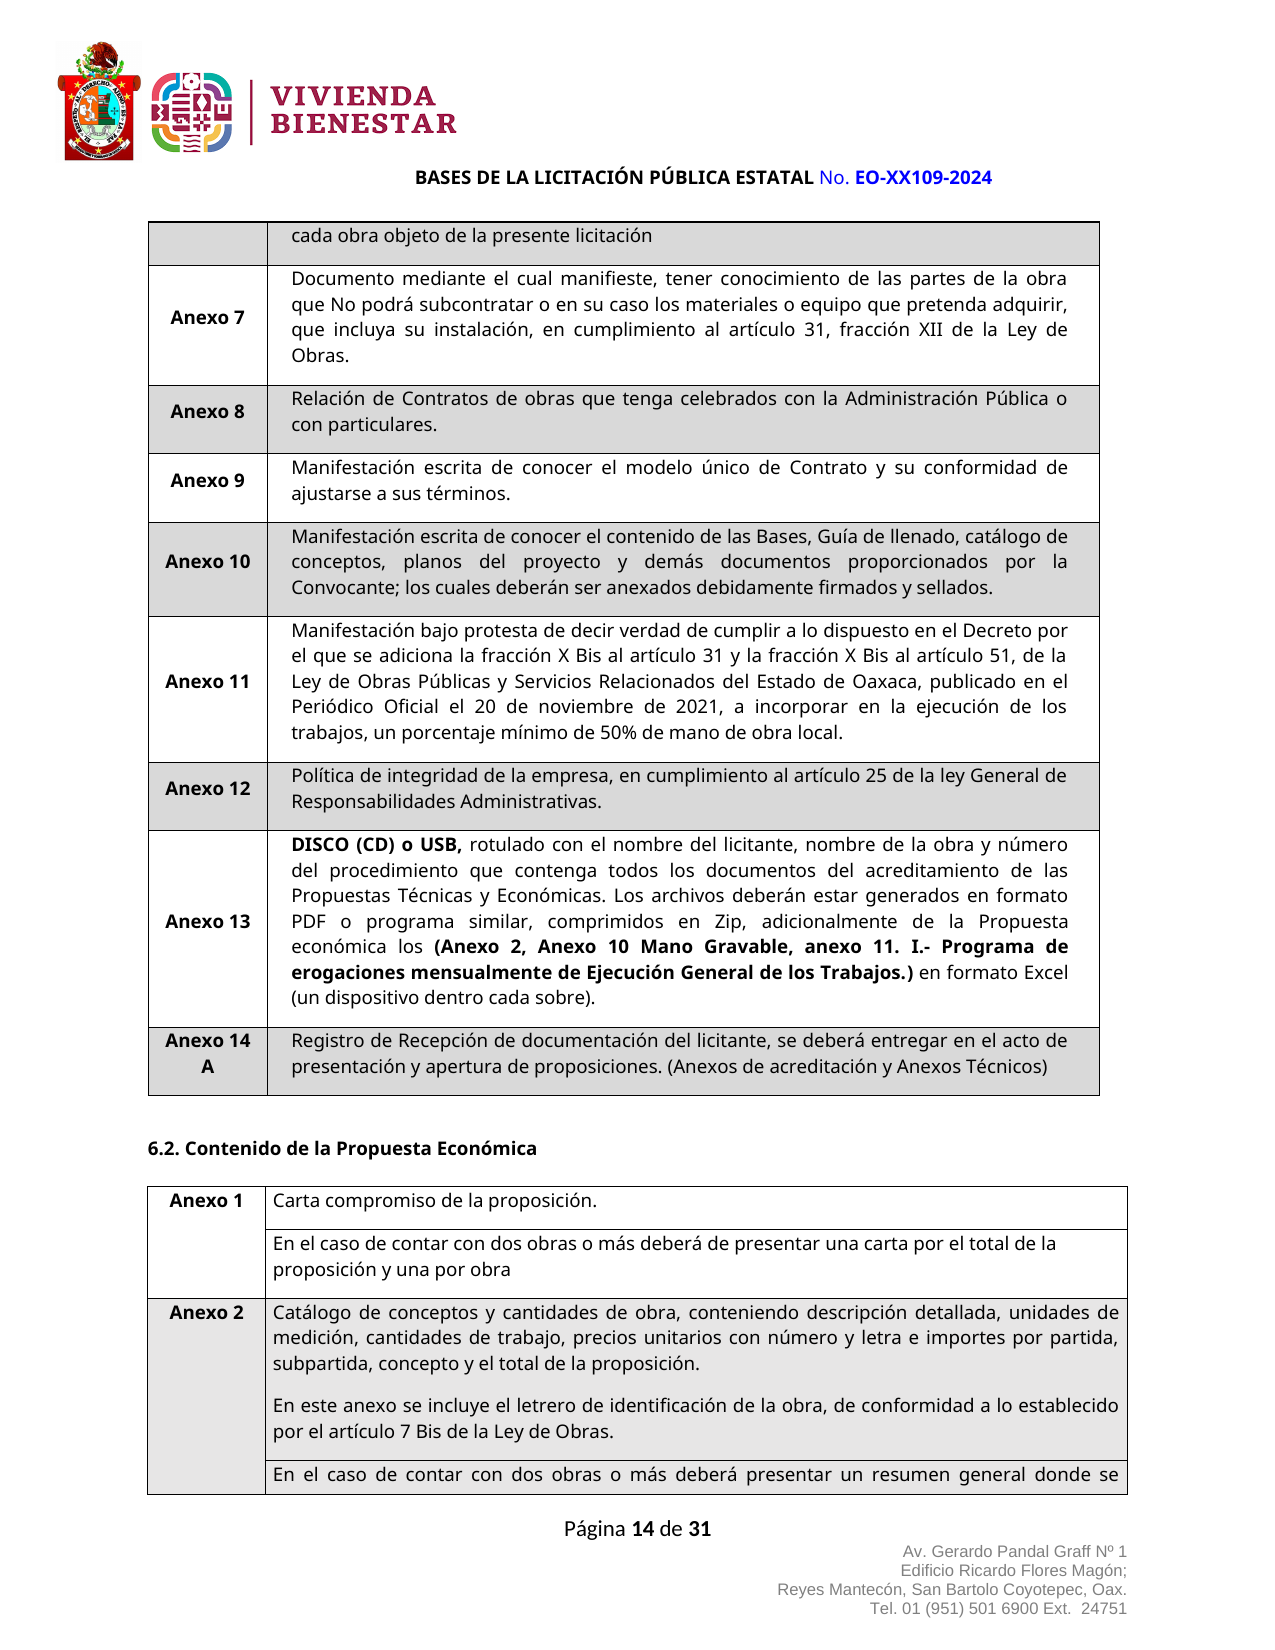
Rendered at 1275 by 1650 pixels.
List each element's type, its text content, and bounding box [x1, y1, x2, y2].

table_cell Registro de Recepción de documentación del licitante, se deberá entregar en el acto de presentación y apertura de proposiciones. (Anexos de acreditación y Anexos Técnicos) [268, 1028, 1099, 1095]
table_cell Catálogo de conceptos y cantidades de obra, conteniendo descripción detallada, unidades de medición, cantidades de trabajo, precios unitarios con número y letra e importes por partida, subpartida, concepto y el total de la proposición. En este anexo se incluye el letrero de identificación de la obra, de conformidad a lo establecido por el artículo 7 Bis de la Ley de Obras. [266, 1299, 1127, 1460]
table_cell Anexo 9 [149, 454, 267, 522]
picture [55, 41, 143, 163]
picture [147, 64, 473, 161]
table_cell Anexo 7 [149, 266, 267, 384]
table_cell Relación de Contratos de obras que tenga celebrados con la Administración Pública o con particulares. [268, 386, 1099, 453]
table_header Carta compromiso de la proposición. [266, 1187, 1127, 1229]
table_cell En el caso de contar con dos obras o más deberá de presentar una carta por el total de la proposición y una por obra [266, 1230, 1127, 1298]
table_cell Anexo 10 [149, 523, 267, 616]
table_cell Política de integridad de la empresa, en cumplimiento al artículo 25 de la ley General de Responsabilidades Administrativas. [268, 763, 1099, 830]
table_cell Anexo 12 [149, 763, 267, 830]
table_cell En el caso de contar con dos obras o más deberá de presentar por cada anexo uno por cada obra objeto de la presente licitación [268, 223, 1099, 265]
table_cell Anexo 14 A [149, 1028, 267, 1095]
table_cell Documento mediante el cual manifieste, tener conocimiento de las partes de la obra que No podrá subcontratar o en su caso los materiales o equipo que pretenda adquirir, que incluya su instalación, en cumplimiento al artículo 31, fracción XII de la Ley de Obras. [268, 266, 1099, 384]
table_cell Manifestación escrita de conocer el contenido de las Bases, Guía de llenado, catálogo de conceptos, planos del proyecto y demás documentos proporcionados por la Convocante; los cuales deberán ser anexados debidamente firmados y sellados. [268, 523, 1099, 616]
table_header Anexo 1 [148, 1187, 265, 1298]
table_cell Manifestación escrita de conocer el modelo único de Contrato y su conformidad de ajustarse a sus términos. [268, 454, 1099, 522]
table_cell Anexo 11 [149, 617, 267, 762]
text 6.2. Contenido de la Propuesta Económica [148, 1136, 1127, 1161]
table_cell DISCO (CD) o USB, rotulado con el nombre del licitante, nombre de la obra y número del procedimiento que contenga todos los documentos del acreditamiento de las Propuestas Técnicas y Económicas. Los archivos deberán estar generados en formato PDF o programa similar, comprimidos en Zip, adicionalmente de la Propuesta económica los (Anexo 2, Anexo 10 Mano Gravable, anexo 11. I.- Programa de erogaciones mensualmente de Ejecución General de los Trabajos.) en formato Excel (un dispositivo dentro cada sobre). [268, 831, 1099, 1027]
table_cell Anexo 13 [149, 831, 267, 1027]
table_cell Manifestación bajo protesta de decir verdad de cumplir a lo dispuesto en el Decreto por el que se adiciona la fracción X Bis al artículo 31 y la fracción X Bis al artículo 51, de la Ley de Obras Públicas y Servicios Relacionados del Estado de Oaxaca, publicado en el Periódico Oficial el 20 de noviembre de 2021, a incorporar en la ejecución de los trabajos, un porcentaje mínimo de 50% de mano de obra local. [268, 617, 1099, 762]
table_cell Anexo 2 [148, 1299, 265, 1494]
table_cell Anexo 8 [149, 386, 267, 453]
